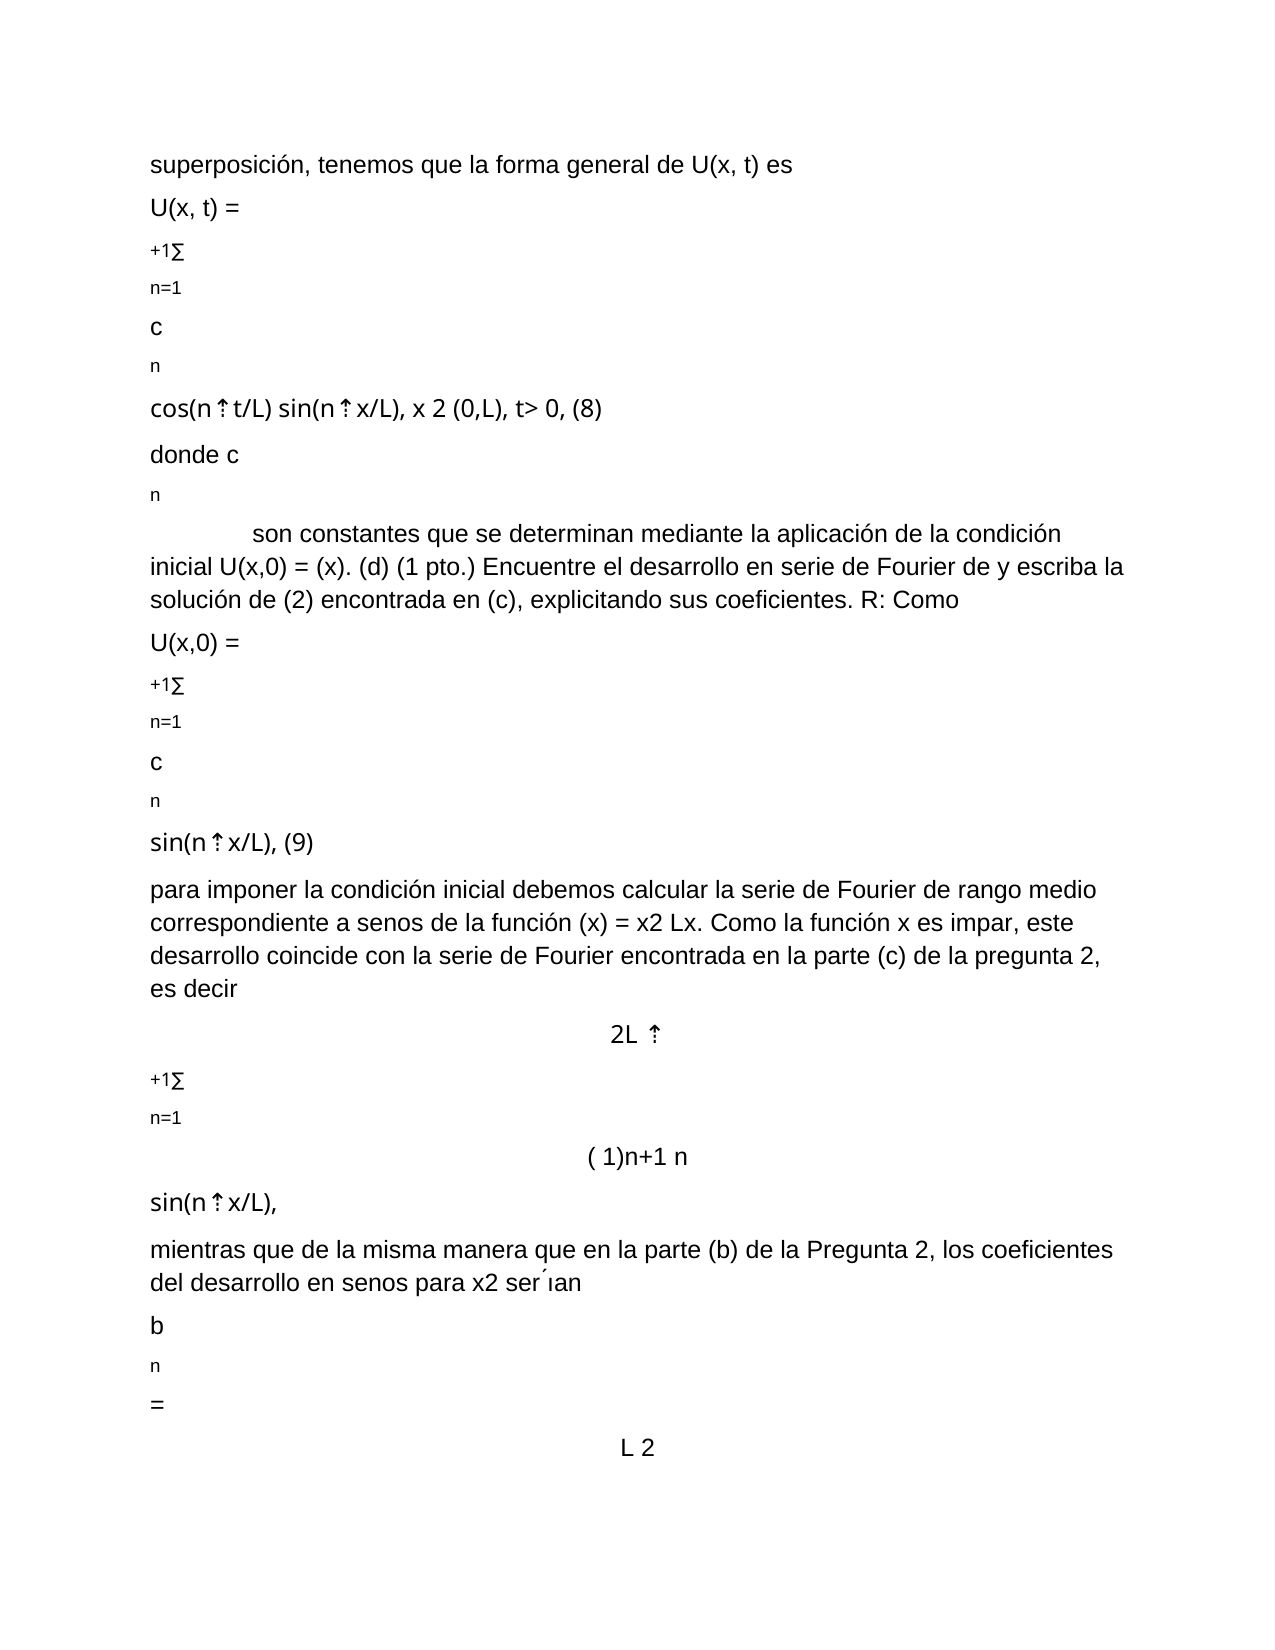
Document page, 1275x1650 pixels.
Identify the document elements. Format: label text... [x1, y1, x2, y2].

text son constantes que se determinan mediante la aplicación de la condición inicial U(x,0) = (x). (d) (1 pto.) Encuentre el desarrollo en serie de Fourier de y escriba la solución de (2) encontrada en (c), explicitando sus coeficientes. R: Como [150, 519, 1125, 613]
text 2L ⇡ [150, 1017, 1125, 1051]
text b [150, 1311, 1125, 1340]
text U(x,0) = [150, 628, 1125, 657]
text donde c [150, 440, 1125, 469]
text c [150, 746, 1125, 775]
text n=1 [150, 711, 1125, 733]
text n [150, 483, 1125, 505]
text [150, 150, 1125, 179]
text n [150, 355, 1125, 377]
text U(x, t) = [150, 193, 1125, 222]
text cos(n⇡t/L) sin(n⇡x/L), x 2 (0,L), t> 0, (8) [150, 390, 1125, 424]
text n=1 [150, 1106, 1125, 1128]
text sin(n⇡x/L), (9) [150, 825, 1125, 859]
text +1∑ [150, 1067, 1125, 1092]
text L 2 [150, 1433, 1125, 1462]
text = [150, 1390, 1125, 1418]
text n [150, 1354, 1125, 1376]
text +1∑ [150, 237, 1125, 262]
text +1∑ [150, 672, 1125, 697]
text para imponer la condición inicial debemos calcular la serie de Fourier de rango medio correspondiente a senos de la función (x) = x2 Lx. Como la función x es impar, este desarrollo coincide con la serie de Fourier encontrada en la parte (c) de la pregunta 2, es decir [150, 875, 1125, 1002]
text n=1 [150, 277, 1125, 298]
text c [150, 312, 1125, 341]
text mientras que de la misma manera que en la parte (b) de la Pregunta 2, los coeficientes del desarrollo en senos para x2 ser ́ıan [150, 1235, 1125, 1296]
text sin(n⇡x/L), [150, 1185, 1125, 1219]
text ( 1)n+1 n [150, 1142, 1125, 1170]
text n [150, 790, 1125, 811]
